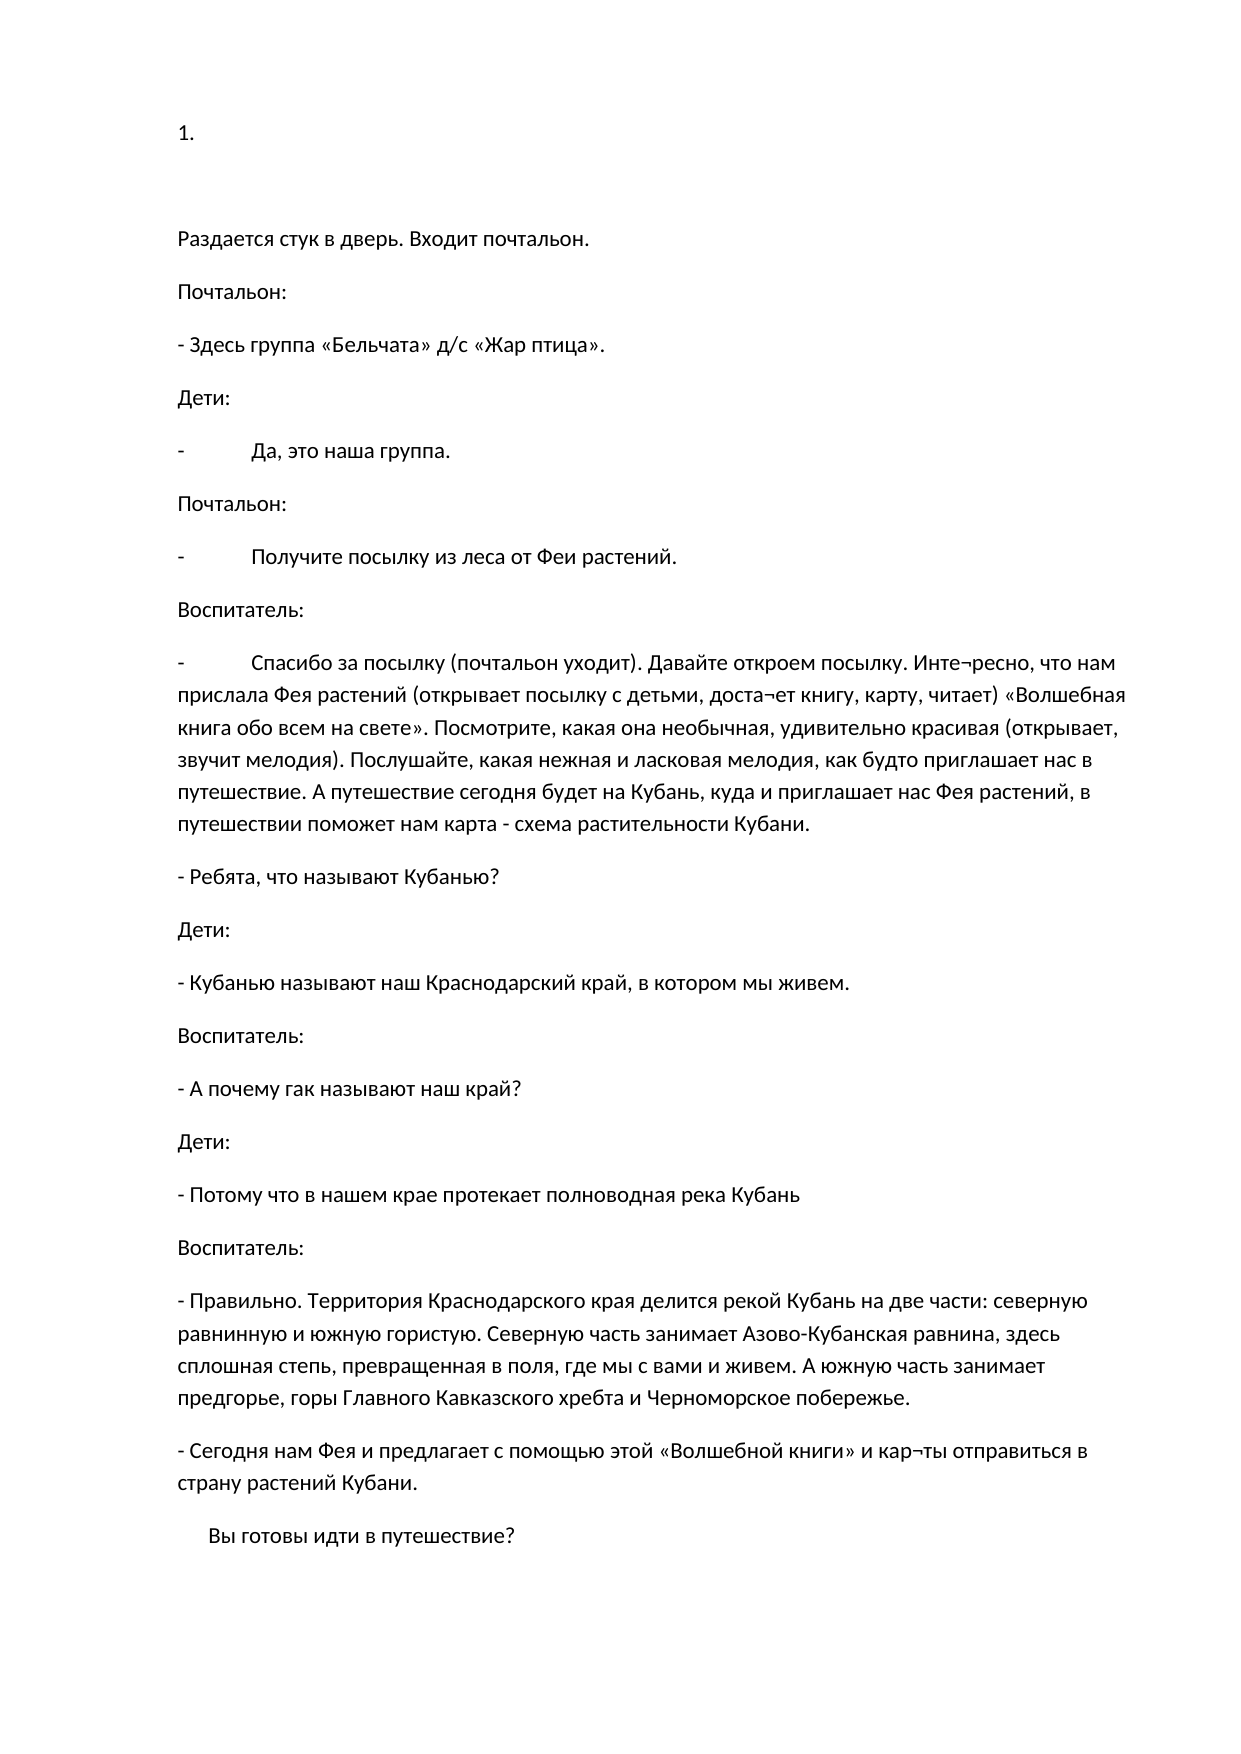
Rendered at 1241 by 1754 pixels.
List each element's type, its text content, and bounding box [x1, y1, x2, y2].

text - Здесь группа «Бельчата» д/с «Жар птица». [177, 330, 1152, 358]
text Раздается стук в дверь. Входит почтальон. [177, 224, 1152, 252]
text Воспитатель: [177, 1021, 1152, 1049]
text Почтальон: [177, 277, 1152, 305]
text - Потому что в нашем крае протекает полноводная река Кубань [177, 1180, 1152, 1208]
text - Ребята, что называют Кубанью? [177, 862, 1152, 890]
text Воспитатель: [177, 1233, 1152, 1261]
text - Кубанью называют наш Краснодарский край, в котором мы живем. [177, 968, 1152, 996]
text Дети: [177, 915, 1152, 943]
text Воспитатель: [177, 595, 1152, 623]
text - Спасибо за посылку (почтальон уходит). Давайте откроем посылку. Инте¬ресно, что нам прислала Фея растений (открывает посылку с детьми, доста¬ет книгу, карту, читает) «Волшебная книга обо всем на свете». Посмотрите, какая она необычная, удивительно красивая (открывает, звучит мелодия). Послушайте, какая нежная и ласковая мелодия, как будто приглашает нас в путешествие. А путешествие сегодня будет на Кубань, куда и приглашает нас Фея растений, в путешествии поможет нам карта - схема растительности Кубани. [177, 648, 1152, 837]
text 1. [177, 118, 1152, 146]
text - Правильно. Территория Краснодарского края делится рекой Кубань на две части: северную равнинную и южную гористую. Северную часть занимает Азово-Кубанская равнина, здесь сплошная степь, превращенная в поля, где мы с вами и живем. А южную часть занимает предгорье, горы Главного Кавказского хребта и Черноморское побережье. [177, 1286, 1152, 1411]
text Дети: [177, 383, 1152, 411]
text - А почему гак называют наш край? [177, 1074, 1152, 1102]
text - Да, это наша группа. [177, 436, 1152, 464]
text Вы готовы идти в путешествие? [177, 1521, 1152, 1549]
text Дети: [177, 1127, 1152, 1155]
text - Сегодня нам Фея и предлагает с помощью этой «Волшебной книги» и кар¬ты отправиться в страну растений Кубани. [177, 1436, 1152, 1496]
text Почтальон: [177, 489, 1152, 517]
text - Получите посылку из леса от Феи растений. [177, 542, 1152, 570]
